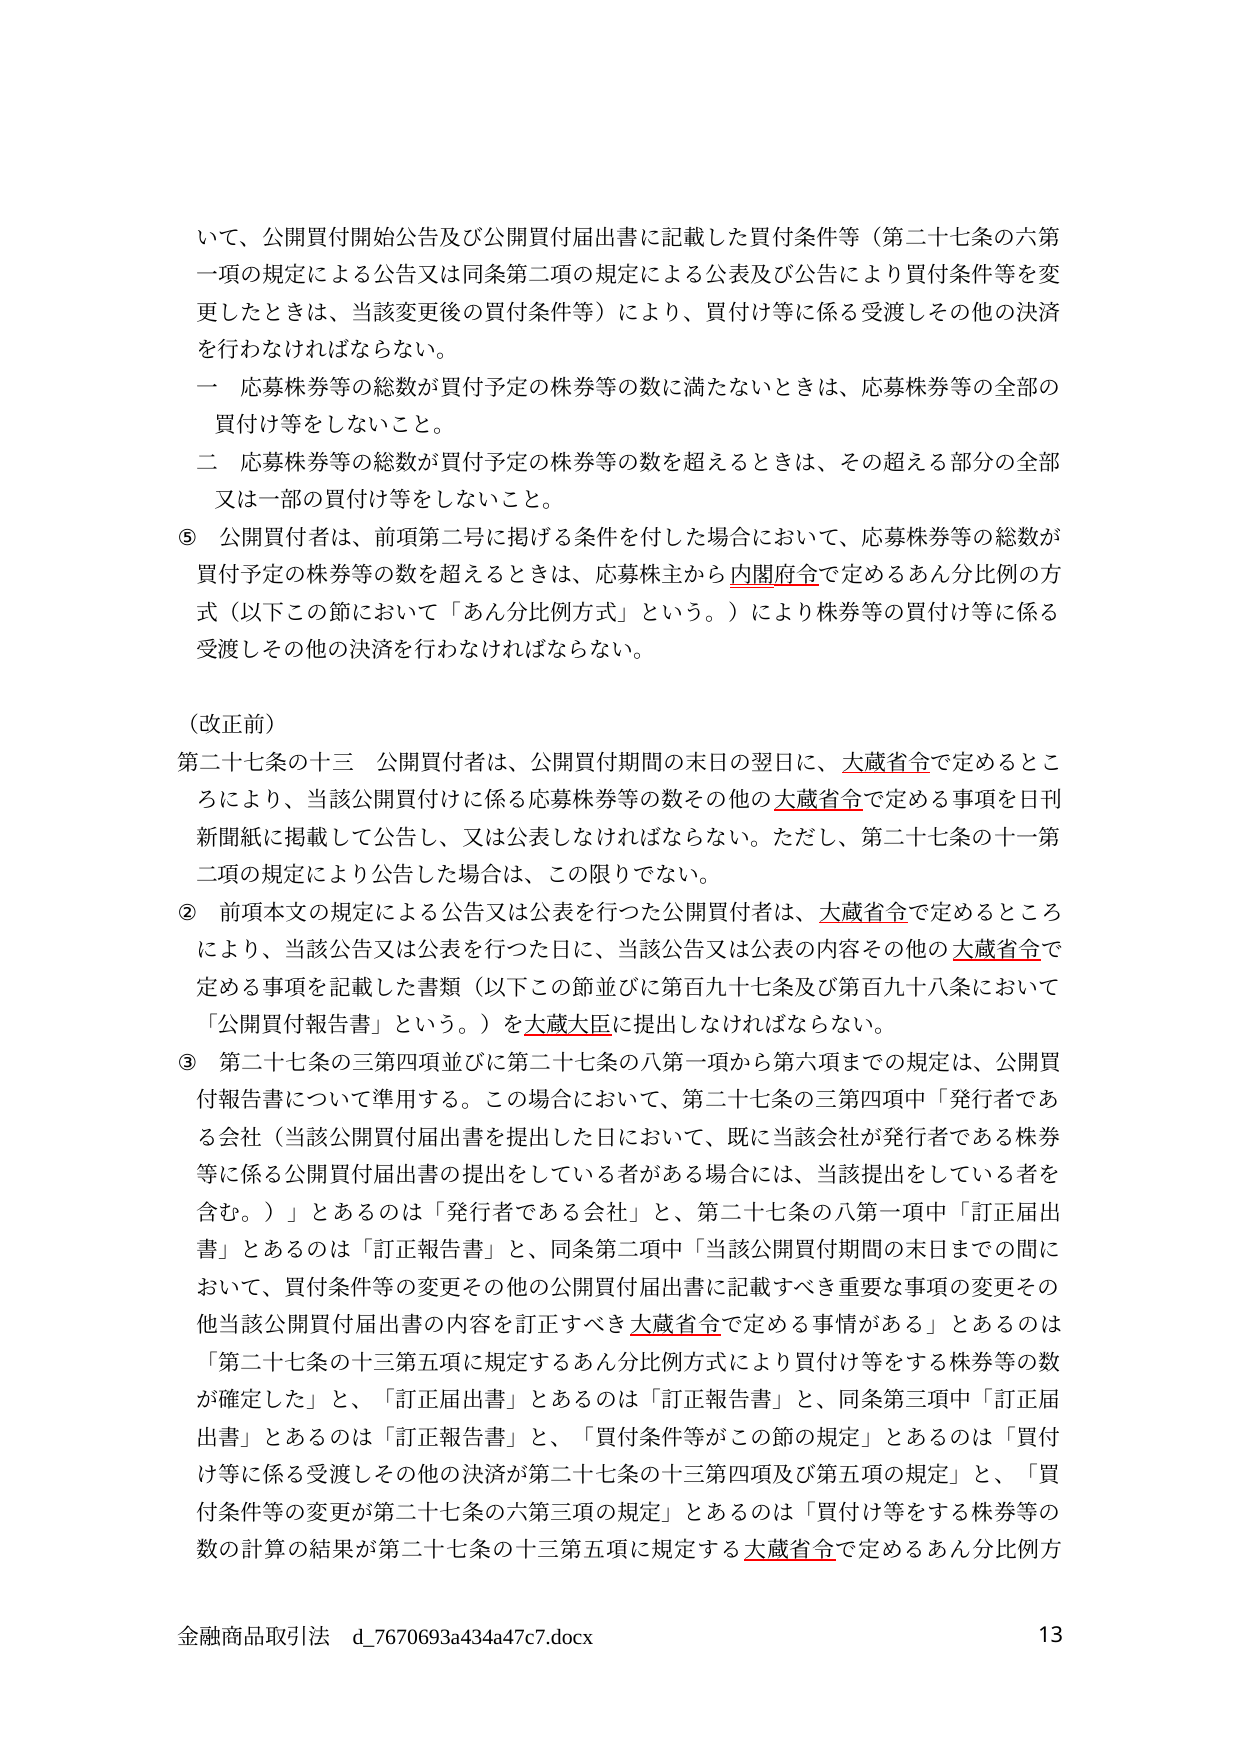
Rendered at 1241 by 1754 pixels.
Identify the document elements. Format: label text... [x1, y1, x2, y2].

text ⑤ 公開買付者は、前項第二号に掲げる条件を付した場合において、応募株券等の総数が買付予定の株券等の数を超えるときは、応募株主から内閣府令で定めるあん分比例の方式（以下この節において「あん分比例方式」という。）により株券等の買付け等に係る受渡しその他の決済を行わなければならない。 [177, 517, 1063, 667]
text 第二十七条の十三 公開買付者は、公開買付期間の末日の翌日に、大蔵省令で定めるところにより、当該公開買付けに係る応募株券等の数その他の大蔵省令で定める事項を日刊新聞紙に掲載して公告し、又は公表しなければならない。ただし、第二十七条の十一第二項の規定により公告した場合は、この限りでない。 [177, 742, 1063, 892]
text 二 応募株券等の総数が買付予定の株券等の数を超えるときは、その超える部分の全部又は一部の買付け等をしないこと。 [196, 442, 1063, 517]
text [177, 217, 1063, 367]
text 一 応募株券等の総数が買付予定の株券等の数に満たないときは、応募株券等の全部の買付け等をしないこと。 [196, 367, 1063, 442]
text （改正前） [177, 704, 1063, 742]
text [177, 1042, 1063, 1567]
text ② 前項本文の規定による公告又は公表を行つた公開買付者は、大蔵省令で定めるところにより、当該公告又は公表を行つた日に、当該公告又は公表の内容その他の大蔵省令で定める事項を記載した書類（以下この節並びに第百九十七条及び第百九十八条において「公開買付報告書」という。）を大蔵大臣に提出しなければならない。 [177, 892, 1063, 1042]
